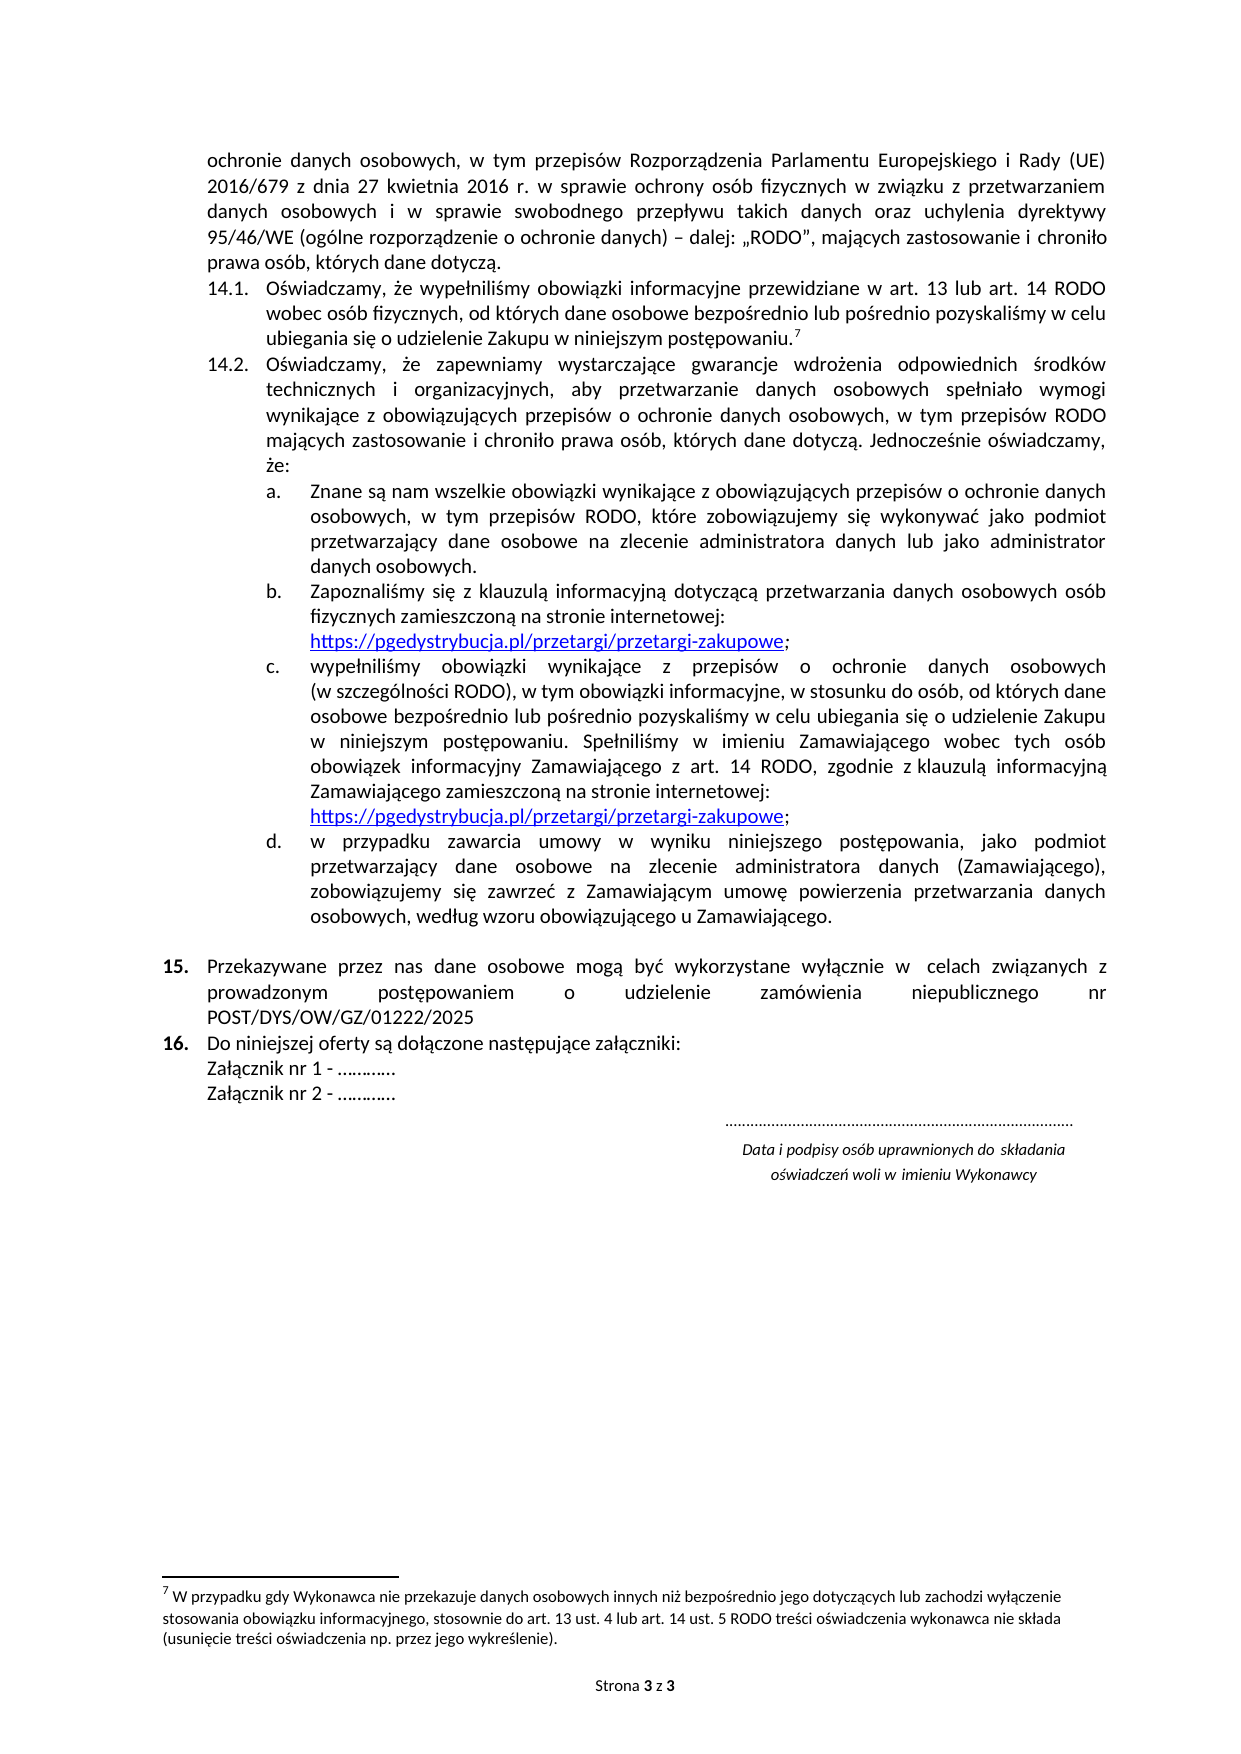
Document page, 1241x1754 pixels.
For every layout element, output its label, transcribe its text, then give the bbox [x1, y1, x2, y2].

list Oświadczamy, że wypełniliśmy obowiązki informacyjne przewidziane w art. 13 lub art. 14 RODO wobec osób fizycznych, od których dane osobowe bezpośrednio lub pośrednio pozyskaliśmy w celu ubiegania się o udzielenie Zakupu w niniejszym postępowaniu. [207, 275, 1107, 351]
list Do niniejszej oferty są dołączone następujące załączniki: [162, 1030, 1107, 1055]
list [162, 148, 1107, 275]
list Zapoznaliśmy się z klauzulą informacyjną dotyczącą przetwarzania danych osobowych osób fizycznych zamieszczoną na stronie internetowej: [266, 578, 1107, 628]
list w przypadku zawarcia umowy w wyniku niniejszego postępowania, jako podmiot przetwarzający dane osobowe na zlecenie administratora danych (Zamawiającego), zobowiązujemy się zawrzeć z Zamawiającym umowę powierzenia przetwarzania danych osobowych, według wzoru obowiązującego u Zamawiającego. [266, 828, 1107, 928]
list Znane są nam wszelkie obowiązki wynikające z obowiązujących przepisów o ochronie danych osobowych, w tym przepisów RODO, które zobowiązujemy się wykonywać jako podmiot przetwarzający dane osobowe na zlecenie administratora danych lub jako administrator danych osobowych. [266, 478, 1107, 578]
list https://pgedystrybucja.pl/przetargi/przetargi-zakupowe; [310, 628, 1107, 653]
list https://pgedystrybucja.pl/przetargi/przetargi-zakupowe; [310, 803, 1107, 828]
text Data i podpisy osób uprawnionych do składania [709, 1139, 1100, 1160]
text Załącznik nr 1 - ………… [162, 1055, 1107, 1081]
text Załącznik nr 2 - ………… [162, 1081, 1107, 1106]
list Przekazywane przez nas dane osobowe mogą być wykorzystane wyłącznie w celach związanych z prowadzonym postępowaniem o udzielenie zamówienia niepublicznego nr POST/DYS/OW/GZ/01222/2025 [162, 953, 1107, 1030]
text ................................................................................... [651, 1106, 1211, 1131]
list wypełniliśmy obowiązki wynikające z przepisów o ochronie danych osobowych (w szczególności RODO), w tym obowiązki informacyjne, w stosunku do osób, od których dane osobowe bezpośrednio lub pośrednio pozyskaliśmy w celu ubiegania się o udzielenie Zakupu w niniejszym postępowaniu. Spełniliśmy w imieniu Zamawiającego wobec tych osób obowiązek informacyjny Zamawiającego z art. 14 RODO, zgodnie z klauzulą informacyjną Zamawiającego zamieszczoną na stronie internetowej: [266, 653, 1107, 803]
text oświadczeń woli w imieniu Wykonawcy [709, 1164, 1100, 1184]
list Oświadczamy, że zapewniamy wystarczające gwarancje wdrożenia odpowiednich środków technicznych i organizacyjnych, aby przetwarzanie danych osobowych spełniało wymogi wynikające z obowiązujących przepisów o ochronie danych osobowych, w tym przepisów RODO mających zastosowanie i chroniło prawa osób, których dane dotyczą. Jednocześnie oświadczamy, że: [207, 351, 1107, 478]
